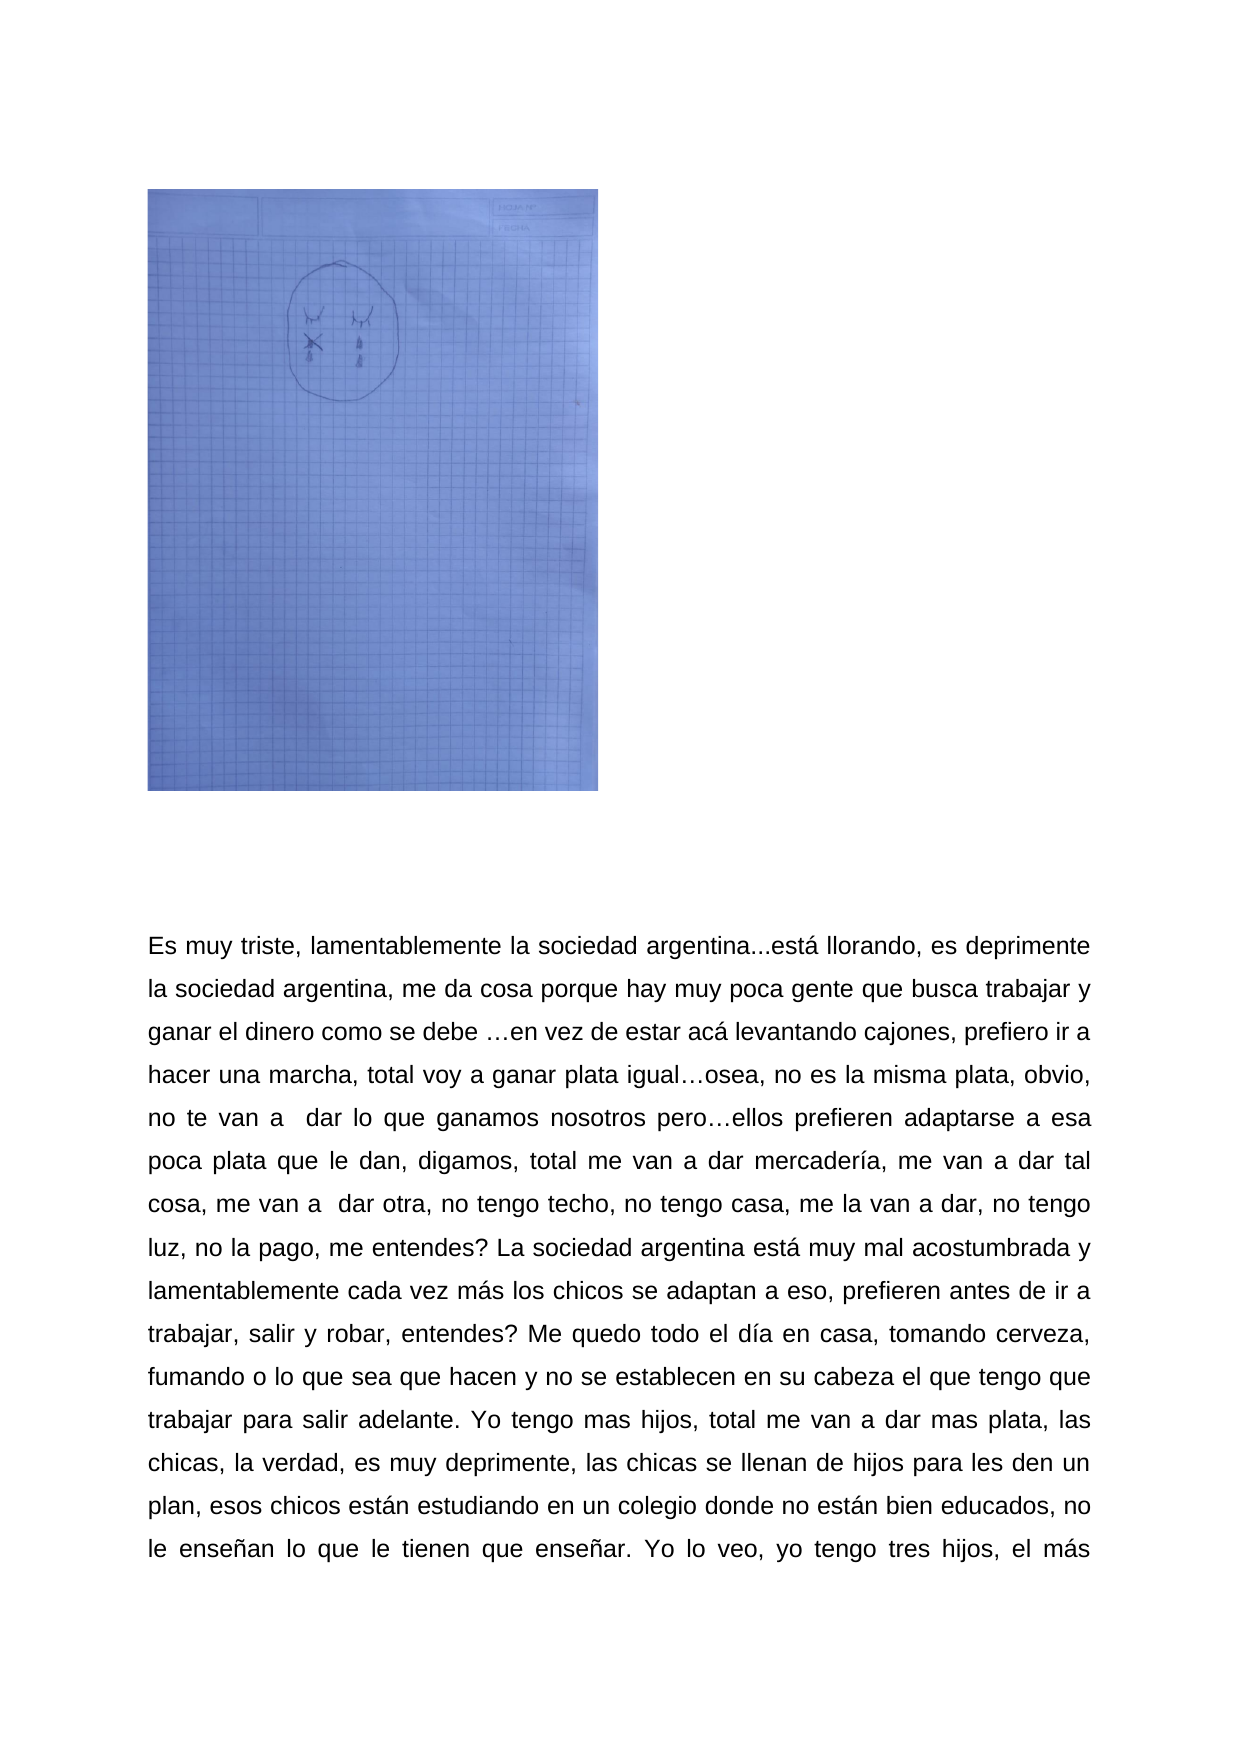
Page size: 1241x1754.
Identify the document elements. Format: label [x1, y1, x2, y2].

picture [147, 189, 599, 791]
text [148, 931, 1093, 1563]
